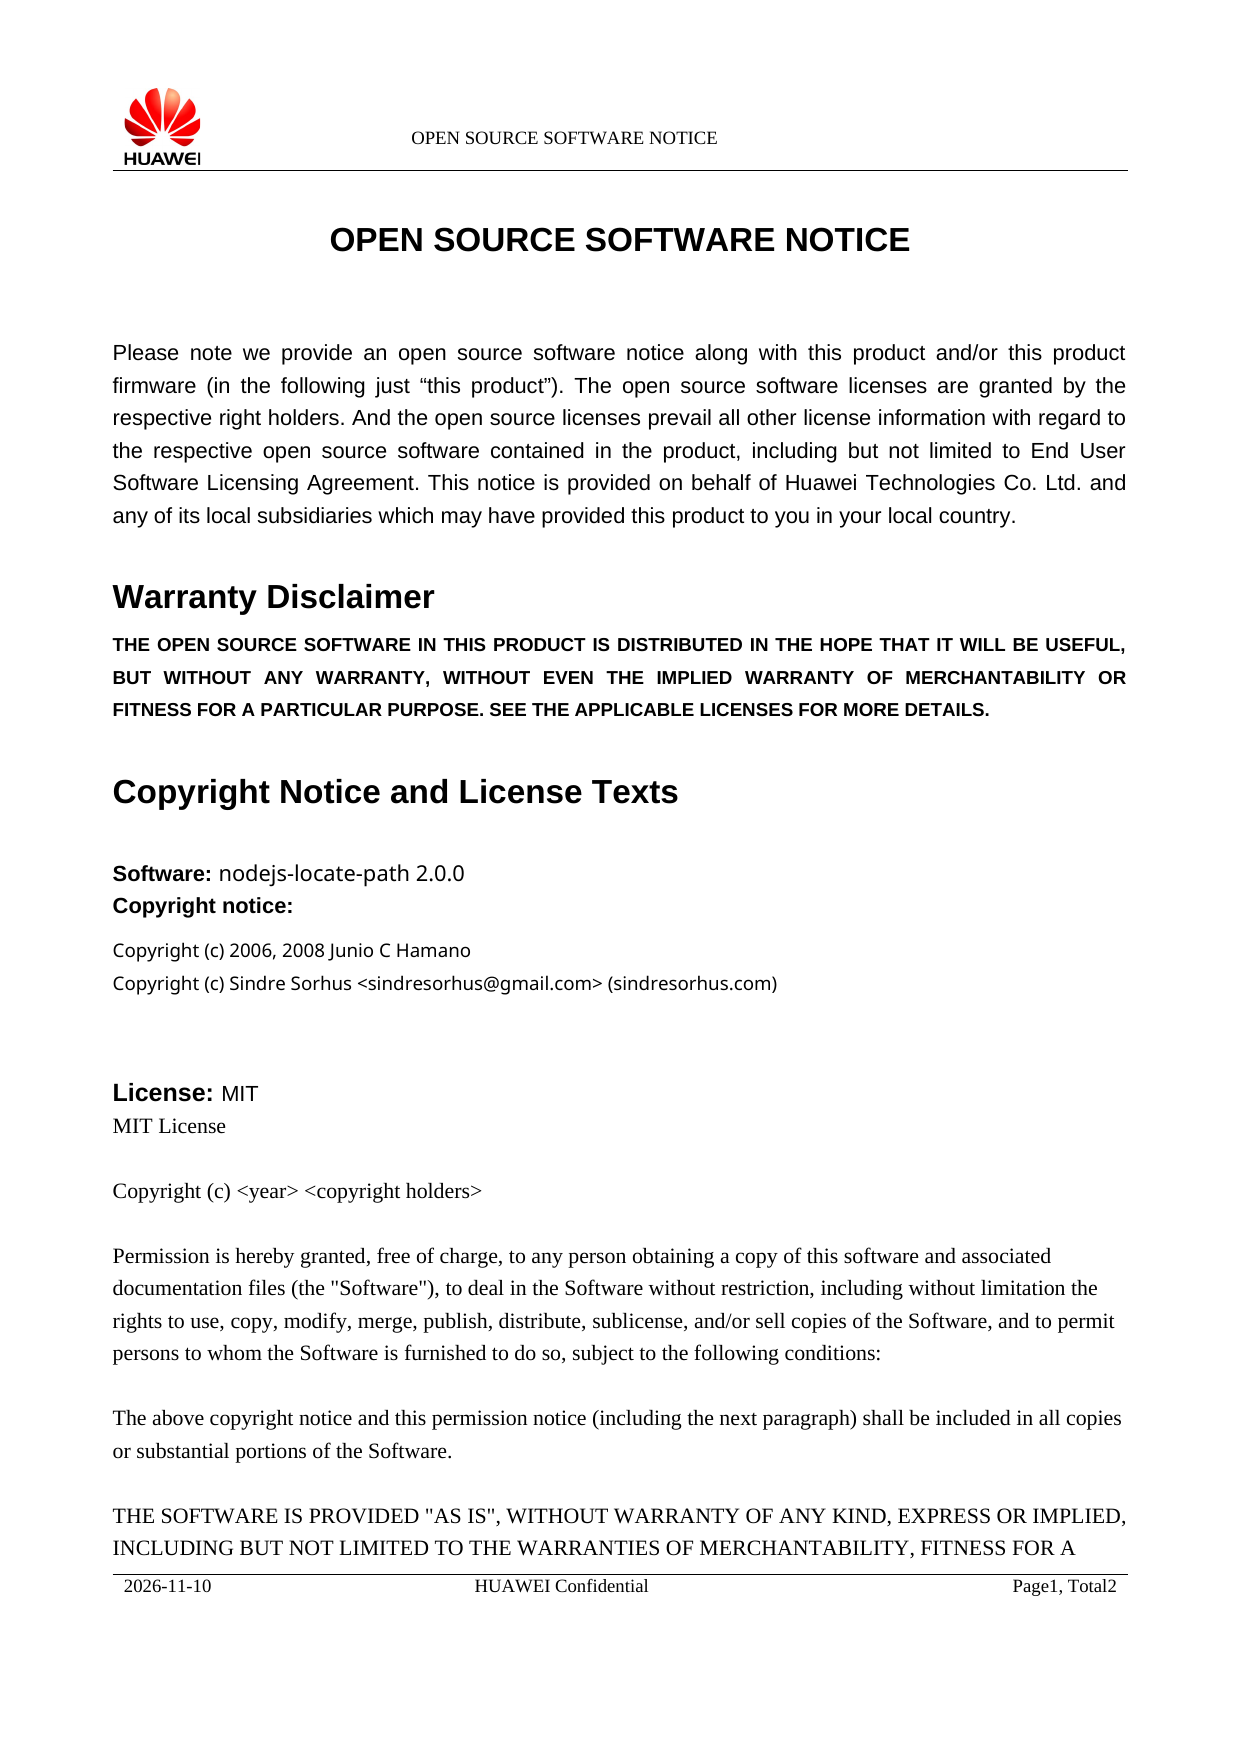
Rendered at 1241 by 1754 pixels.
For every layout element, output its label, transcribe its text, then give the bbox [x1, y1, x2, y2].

picture [124, 88, 201, 165]
text Copyright (c) 2006, 2008 Junio C Hamano [112, 934, 1128, 966]
text Copyright Notice and License Texts [112, 759, 1128, 824]
text Copyright (c) Sindre Sorhus <sindresorhus@gmail.com> (sindresorhus.com) [112, 966, 1128, 999]
text License: MIT [112, 1077, 1128, 1109]
text The open source software in this product is distributed in the hope that it will be useful, but WITHOUT ANY WARRANTY, without even the implied warranty of MERCHANTABILITY or FITNESS FOR A PARTICULAR PURPOSE. See the applicable licenses for more details. [112, 629, 1128, 726]
text OPEN SOURCE SOFTWARE NOTICE [112, 206, 1128, 271]
text Please note we provide an open source software notice along with this product and/or this product firmware (in the following just “this product”). The open source software licenses are granted by the respective right holders. And the open source licenses prevail all other license information with regard to the respective open source software contained in the product, including but not limited to End User Software Licensing Agreement. This notice is provided on behalf of Huawei Technologies Co. Ltd. and any of its local subsidiaries which may have provided this product to you in your local country. [112, 336, 1128, 531]
title Software: nodejs-locate-path 2.0.0 [112, 856, 1128, 889]
text Copyright notice: [112, 889, 1128, 921]
text Warranty Disclaimer [112, 564, 1128, 629]
